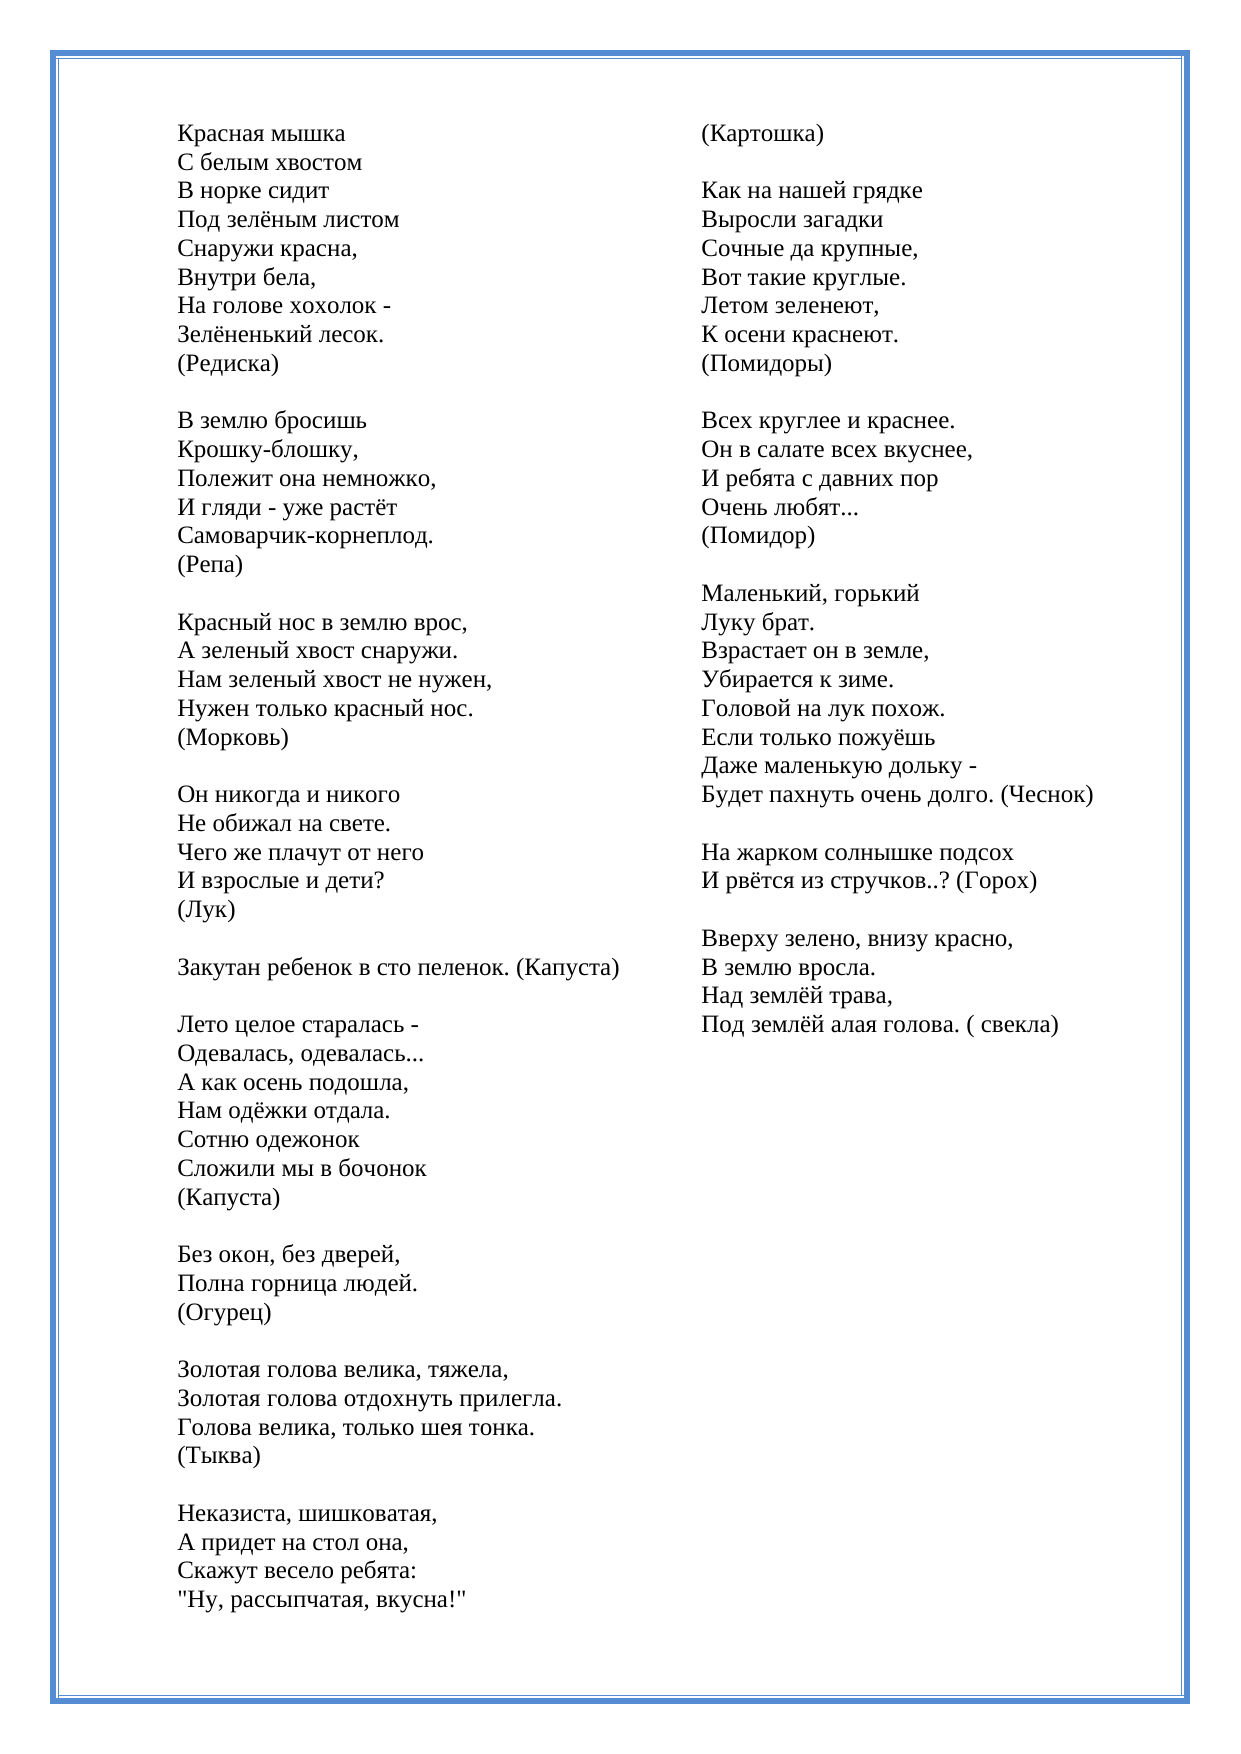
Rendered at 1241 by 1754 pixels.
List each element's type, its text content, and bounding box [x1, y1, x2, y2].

text (Картошка) Как на нашей грядке Выросли загадки Сочные да крупные, Вот такие круглые. Летом зеленеют, К осени краснеют. (Помидоры) [701, 118, 1152, 377]
text На жарком солнышке подсох И рвётся из стручков..? (Горох) [701, 808, 1152, 894]
text Красная мышка С белым хвостом В норке сидит Под зелёным листом Снаружи красна, Внутри бела, На голове хохолок - Зелёненький лесок. (Редиска) В землю бросишь Крошку-блошку, Полежит она немножко, И гляди - уже растёт Самоварчик-корнеплод. (Репа) Красный нос в землю врос, А зеленый хвост снаружи. [177, 118, 627, 664]
text Он никогда и никого Не обижал на свете. Чего же плачут от него И взрослые и дети? (Лук) Закутан ребенок в сто пеленок. (Капуста) [177, 751, 627, 1009]
text Вверху зелено, внизу красно, В землю вросла. Над землёй трава, Под землёй алая голова. ( свекла) [701, 923, 1152, 1038]
text Неказиста, шишковатая, А придет на стол она, Скажут весело ребята: "Ну, рассыпчатая, вкусна!" [177, 1498, 627, 1613]
text Золотая голова велика, тяжела, Золотая голова отдохнуть прилегла. Голова велика, только шея тонка. (Тыква) [177, 1354, 627, 1498]
text Всех круглее и краснее. Он в салате всех вкуснее, И ребята с давних пор Очень любят... (Помидор) Маленький, горький Луку брат. Взрастает он в земле, [701, 406, 1152, 664]
text Лето целое старалась - Одевалась, одевалась... А как осень подошла, Нам одёжки отдала. Сотню одежонок Сложили мы в бочонок (Капуста) [177, 1009, 627, 1211]
text Нам зеленый хвост не нужен, Нужен только красный нос. (Морковь) [177, 664, 627, 751]
text Без окон, без дверей, Полна горница людей. (Огурец) [177, 1239, 627, 1354]
text Убирается к зиме. Головой на лук похож. Если только пожуёшь Даже маленькую дольку - Будет пахнуть очень долго. (Чеснок) [701, 664, 1152, 808]
